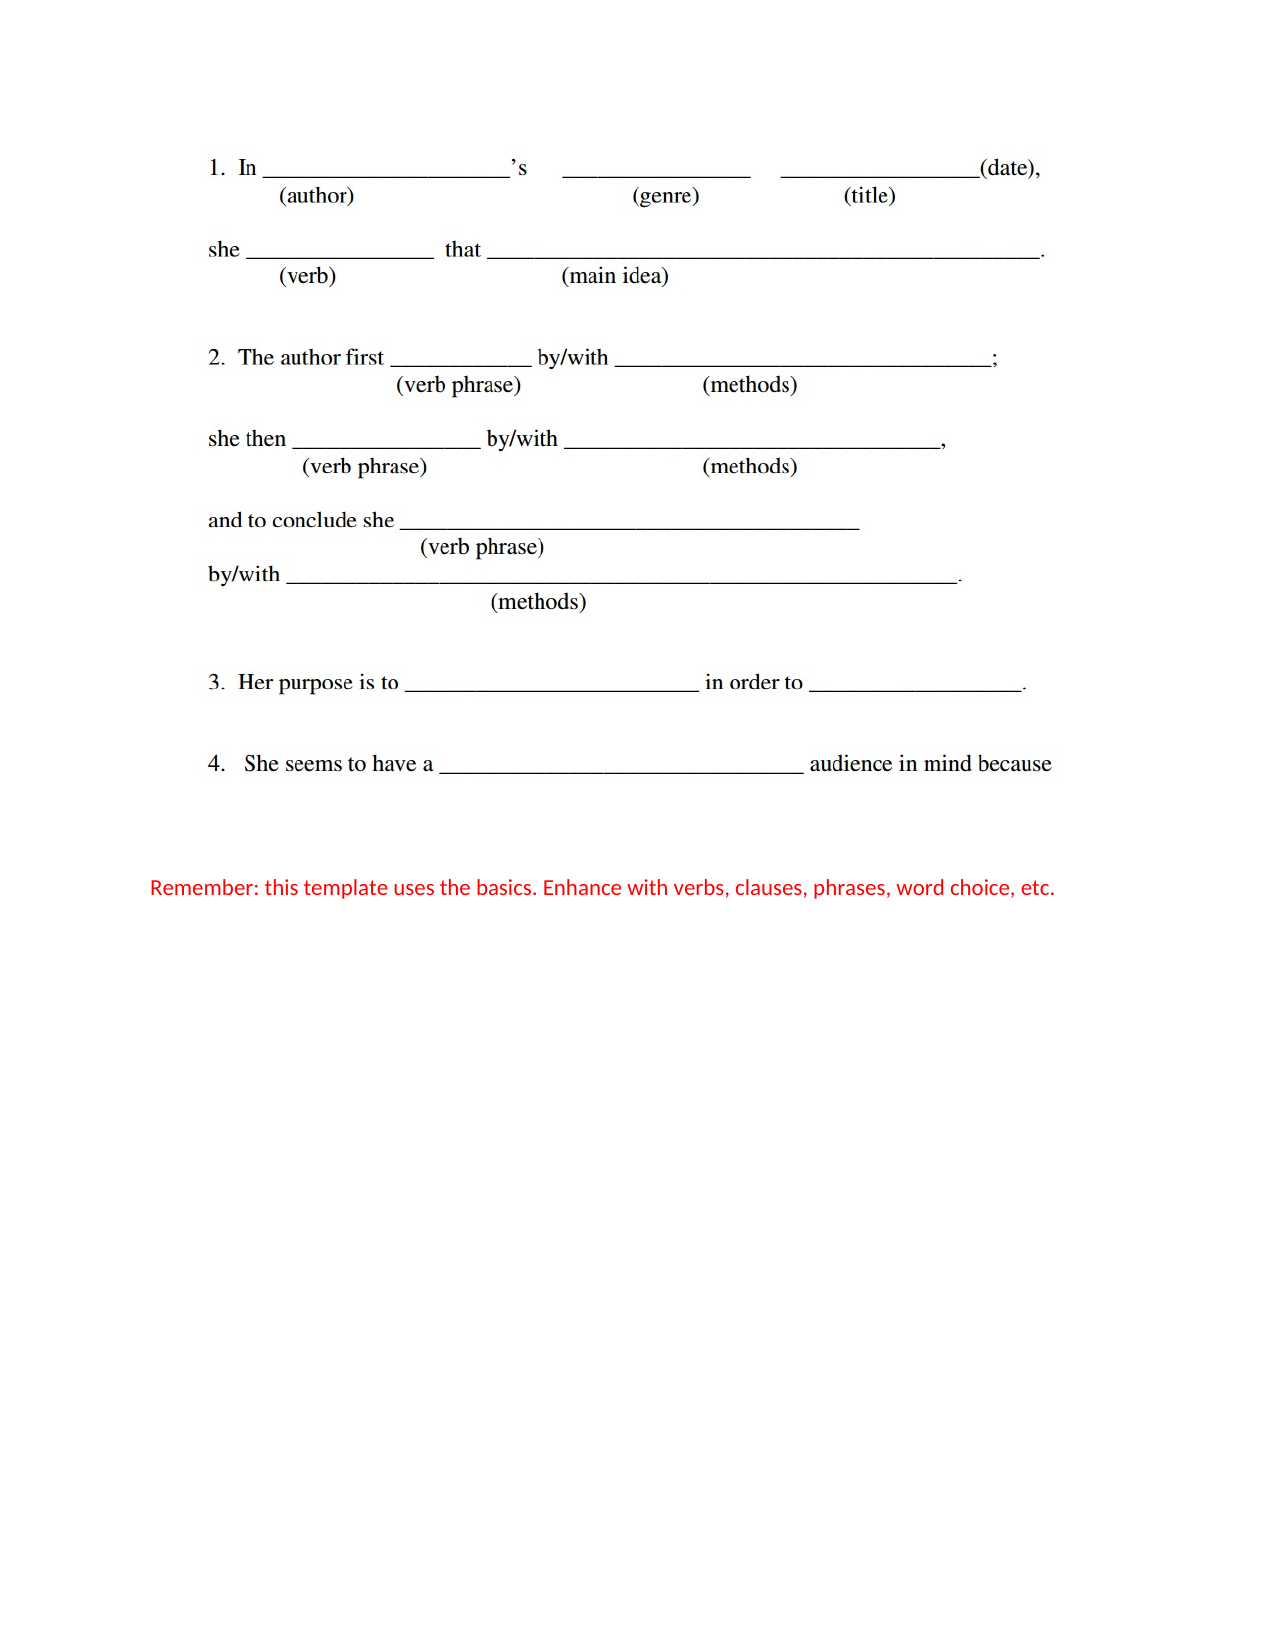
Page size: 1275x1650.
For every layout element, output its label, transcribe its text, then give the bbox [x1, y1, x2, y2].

text Remember: this template uses the basics. Enhance with verbs, clauses, phrases, word choice, etc. [150, 873, 1125, 901]
picture [150, 150, 1125, 796]
